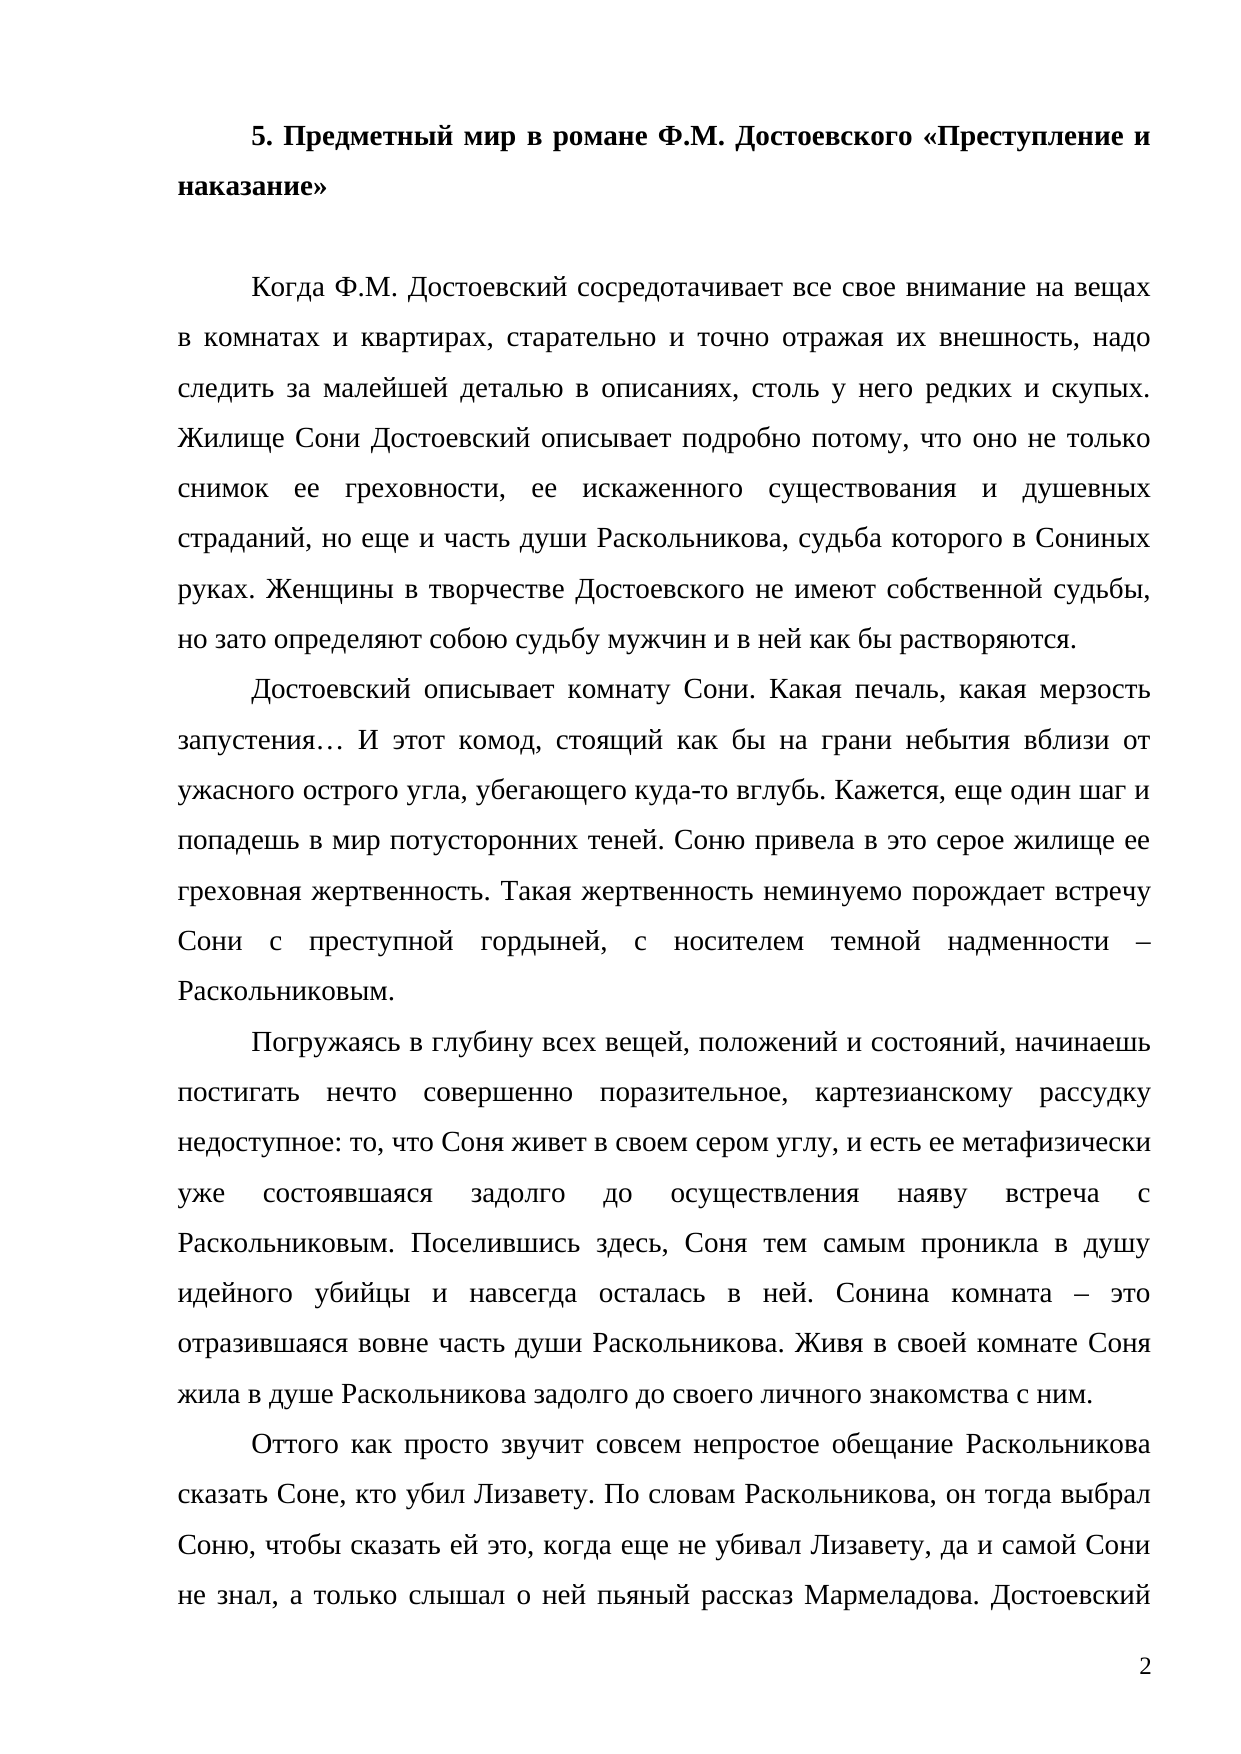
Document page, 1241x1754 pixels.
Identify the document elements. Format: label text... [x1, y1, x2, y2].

text Достоевский описывает комнату Сони. Какая печаль, какая мерзость запустения… И этот комод, стоящий как бы на грани небытия вблизи от ужасного острого угла, убегающего куда-то вглубь. Кажется, еще один шаг и попадешь в мир потусторонних теней. Соню привела в это серое жилище ее греховная жертвенность. Такая жертвенность неминуемо порождает встречу Сони с преступной гордыней, с носителем темной надменности – Раскольниковым. [177, 672, 1152, 1007]
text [177, 1426, 1152, 1611]
text Погружаясь в глубину всех вещей, положений и состояний, начинаешь постигать нечто совершенно поразительное, картезианскому рассудку недоступное: то, что Соня живет в своем сером углу, и есть ее метафизически уже состоявшаяся задолго до осуществления наяву встреча с Раскольниковым. Поселившись здесь, Соня тем самым проникла в душу идейного убийцы и навсегда осталась в ней. Сонина комната – это отразившаяся вовне часть души Раскольникова. Живя в своей комнате Соня жила в душе Раскольникова задолго до своего личного знакомства с ним. [177, 1024, 1152, 1409]
text Когда Ф.М. Достоевский сосредотачивает все свое внимание на вещах в комнатах и квартирах, старательно и точно отражая их внешность, надо следить за малейшей деталью в описаниях, столь у него редких и скупых. Жилище Сони Достоевский описывает подробно потому, что оно не только снимок ее греховности, ее искаженного существования и душевных страданий, но еще и часть души Раскольникова, судьба которого в Сониных руках. Женщины в творчестве Достоевского не имеют собственной судьбы, но зато определяют собою судьбу мужчин и в ней как бы растворяются. [177, 269, 1152, 655]
text 5. Предметный мир в романе Ф.М. Достоевского «Преступление и наказание» [177, 118, 1152, 202]
